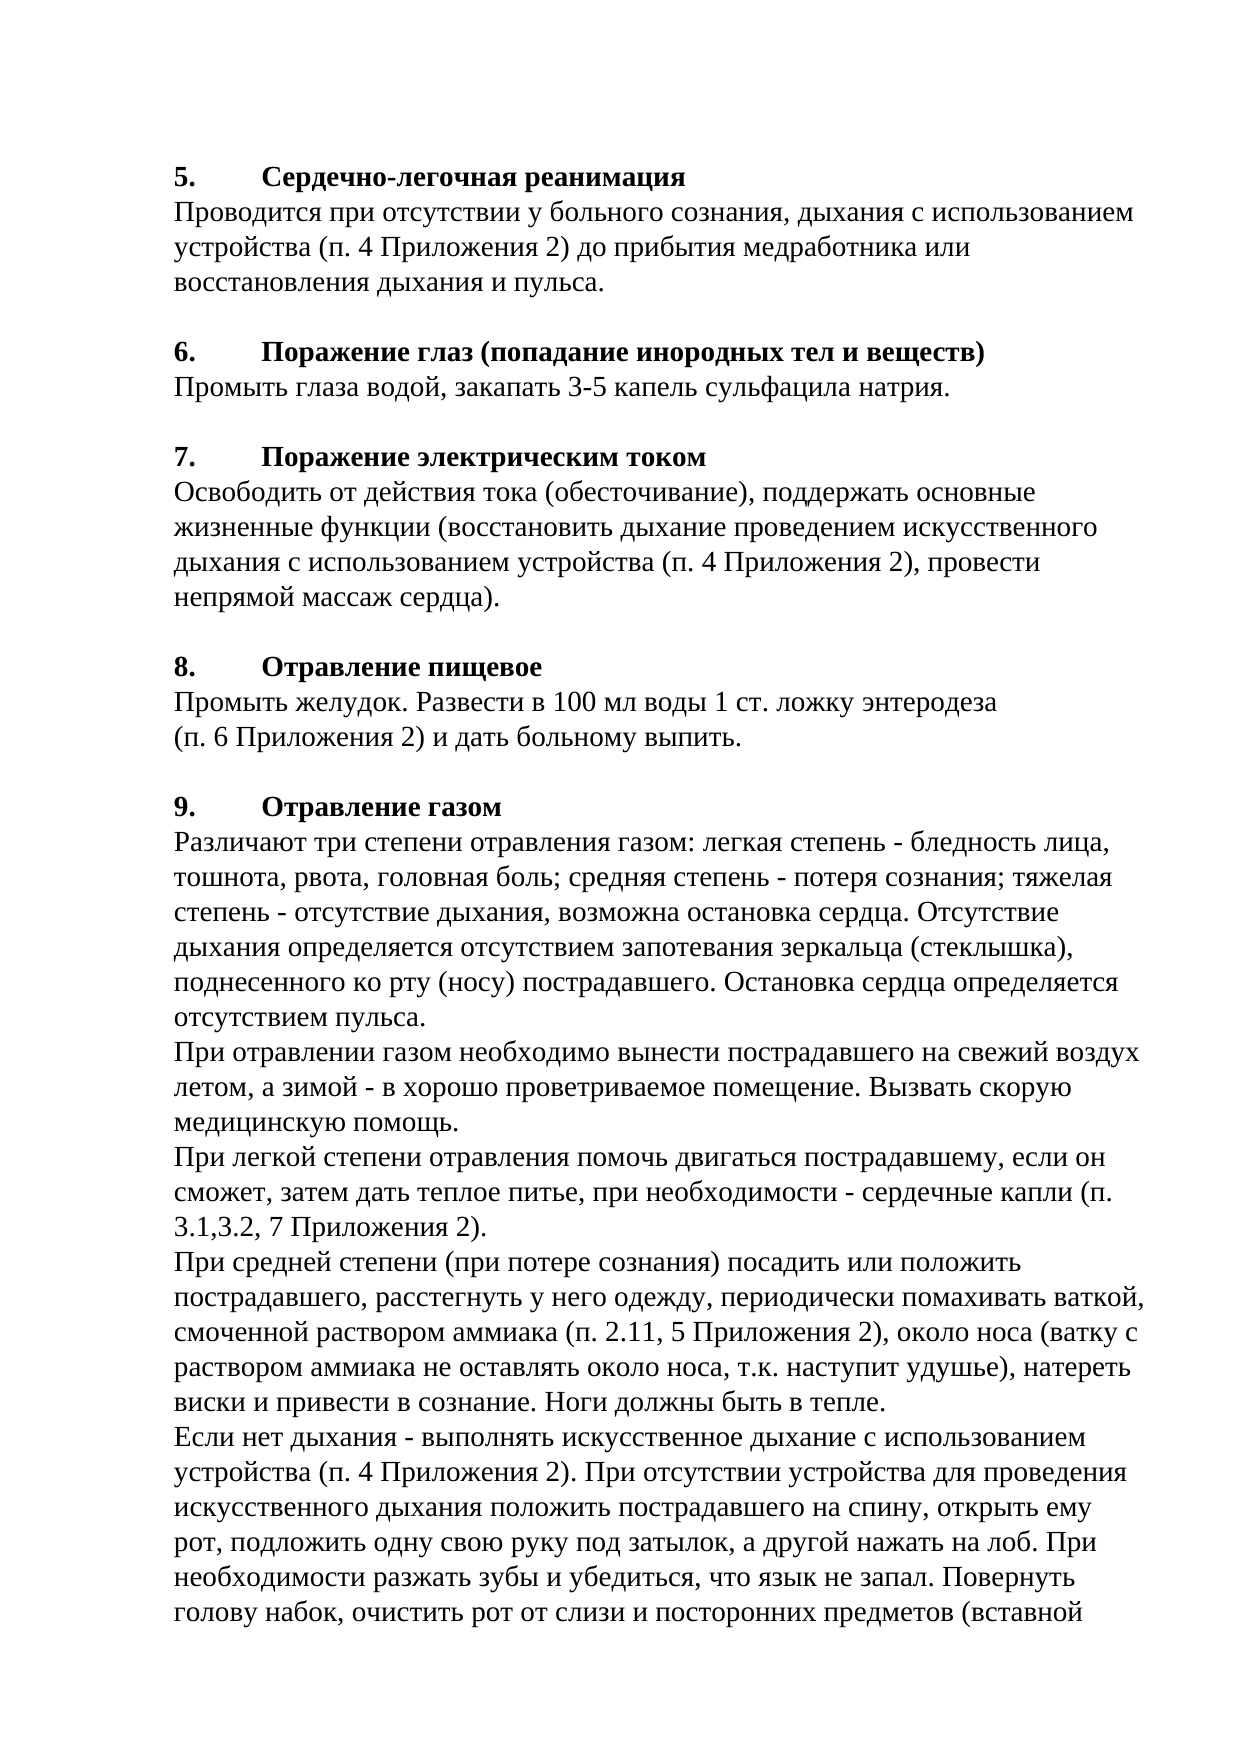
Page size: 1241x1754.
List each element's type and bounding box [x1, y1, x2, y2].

table_header [166, 118, 1156, 1632]
